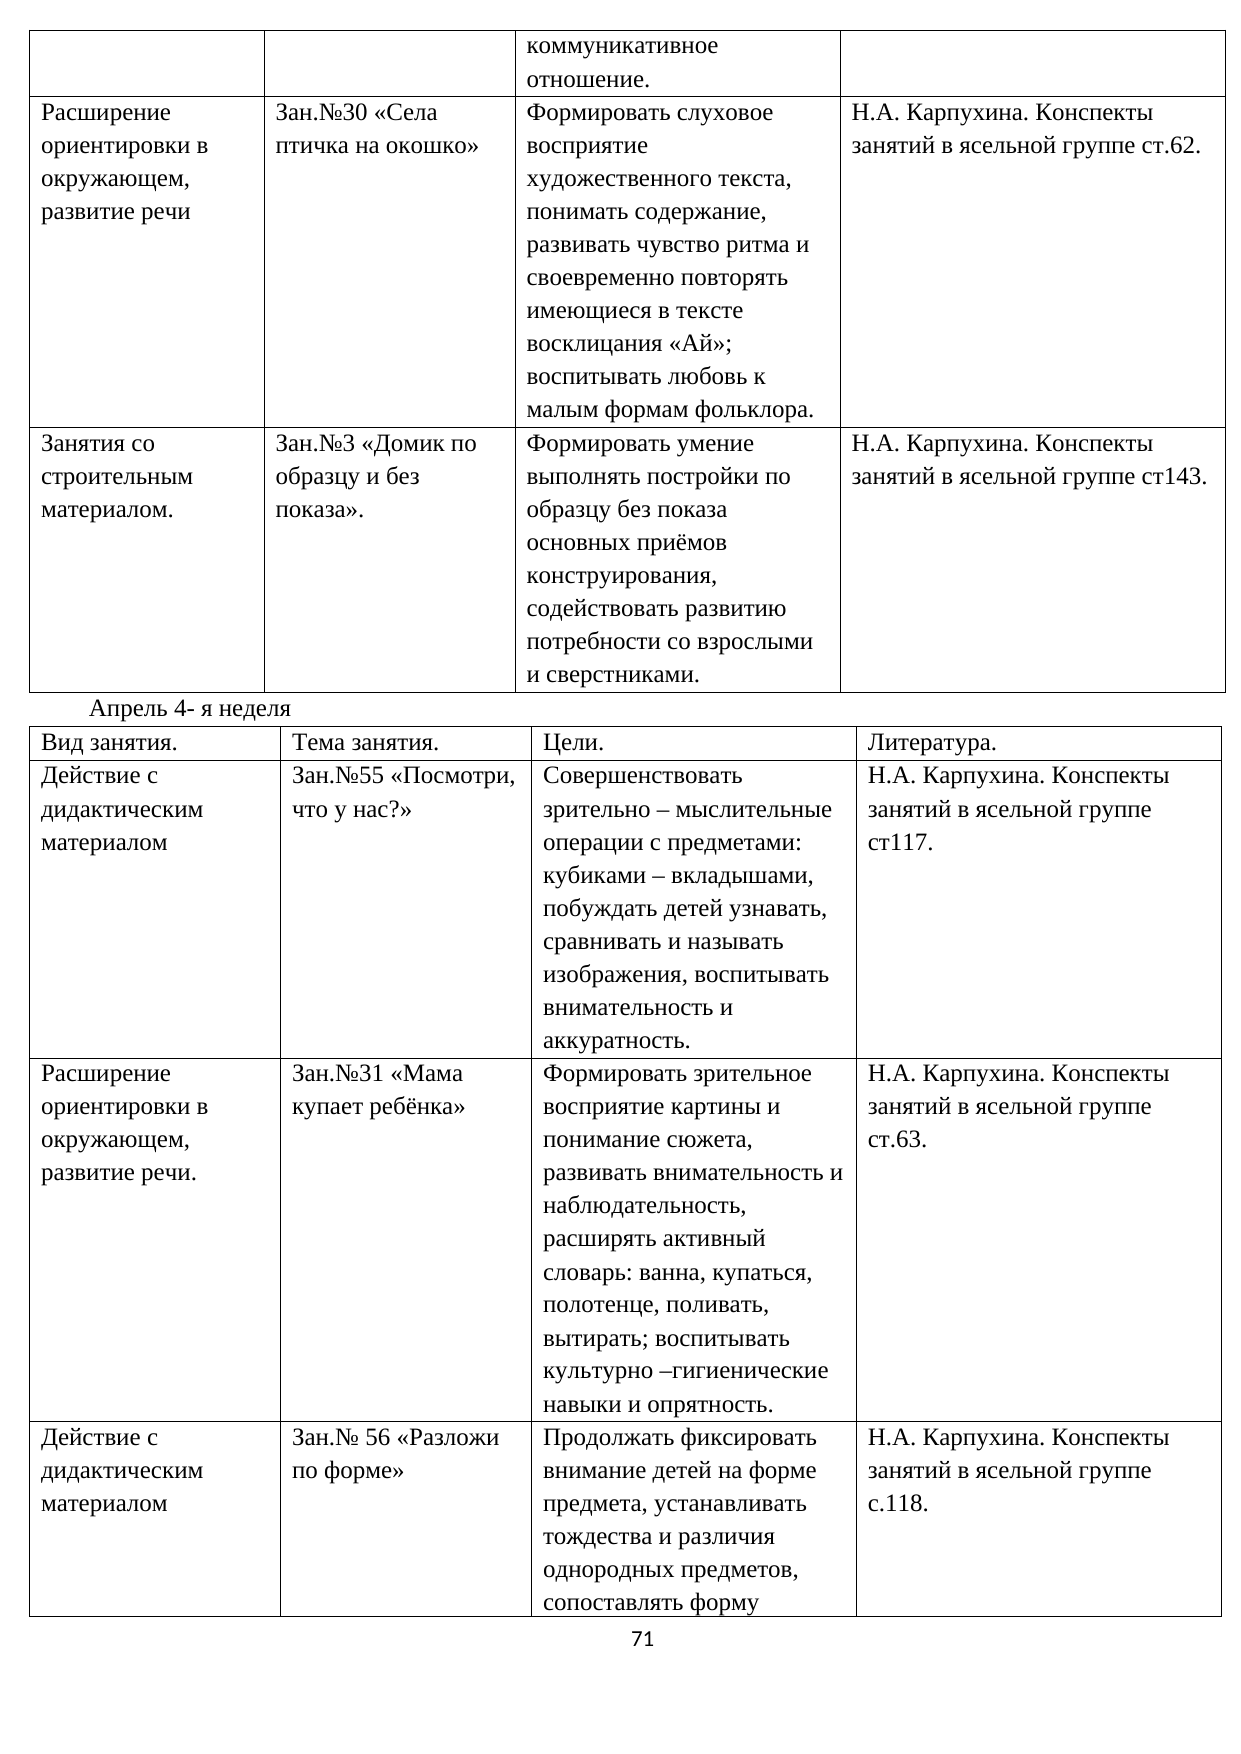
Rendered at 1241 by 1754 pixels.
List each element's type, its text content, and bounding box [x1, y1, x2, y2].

table_cell Н.А. Карпухина. Конспекты занятий в ясельной группе ст143. [841, 428, 1225, 692]
table_cell Зан.№31 «Мама купает ребёнка» [281, 1059, 531, 1421]
table_header Литература. [857, 727, 1221, 759]
table_header Цели. [532, 727, 856, 759]
table_header Вид занятия. [30, 727, 280, 759]
table_cell Занятия со строительным материалом. [30, 428, 264, 692]
table_cell Формировать умение выполнять постройки по образцу без показа основных приёмов конструирования, содействовать развитию потребности со взрослыми и сверстниками. [516, 428, 840, 692]
table_cell Н.А. Карпухина. Конспекты занятий в ясельной группе ст.63. [857, 1059, 1221, 1421]
table_cell Зан.№30 «Села птичка на окошко» [265, 97, 515, 427]
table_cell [30, 1422, 280, 1616]
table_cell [265, 31, 515, 96]
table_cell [30, 31, 264, 96]
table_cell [281, 1422, 531, 1616]
table_cell Формировать зрительное восприятие картины и понимание сюжета, развивать внимательность и наблюдательность, расширять активный словарь: ванна, купаться, полотенце, поливать, вытирать; воспитывать культурно –гигиенические навыки и опрятность. [532, 1059, 856, 1421]
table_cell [516, 31, 840, 96]
table_cell Расширение ориентировки в окружающем, развитие речи. [30, 1059, 280, 1421]
table_cell Совершенствовать зрительно – мыслительные операции с предметами: кубиками – вкладышами, побуждать детей узнавать, сравнивать и называть изображения, воспитывать внимательность и аккуратность. [532, 761, 856, 1057]
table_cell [857, 1422, 1221, 1616]
table_cell Формировать слуховое восприятие художественного текста, понимать содержание, развивать чувство ритма и своевременно повторять имеющиеся в тексте восклицания «Ай»; воспитывать любовь к малым формам фольклора. [516, 97, 840, 427]
table_cell Действие с дидактическим материалом [30, 761, 280, 1057]
table_cell Зан.№55 «Посмотри, что у нас?» [281, 761, 531, 1057]
table_cell Зан.№3 «Домик по образцу и без показа». [265, 428, 515, 692]
table_header Тема занятия. [281, 727, 531, 759]
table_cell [30, 97, 264, 427]
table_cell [841, 31, 1225, 96]
text Апрель 4- я неделя [89, 693, 1196, 722]
table_cell Н.А. Карпухина. Конспекты занятий в ясельной группе ст.62. [841, 97, 1225, 427]
table_cell Н.А. Карпухина. Конспекты занятий в ясельной группе ст117. [857, 761, 1221, 1057]
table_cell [532, 1422, 856, 1616]
